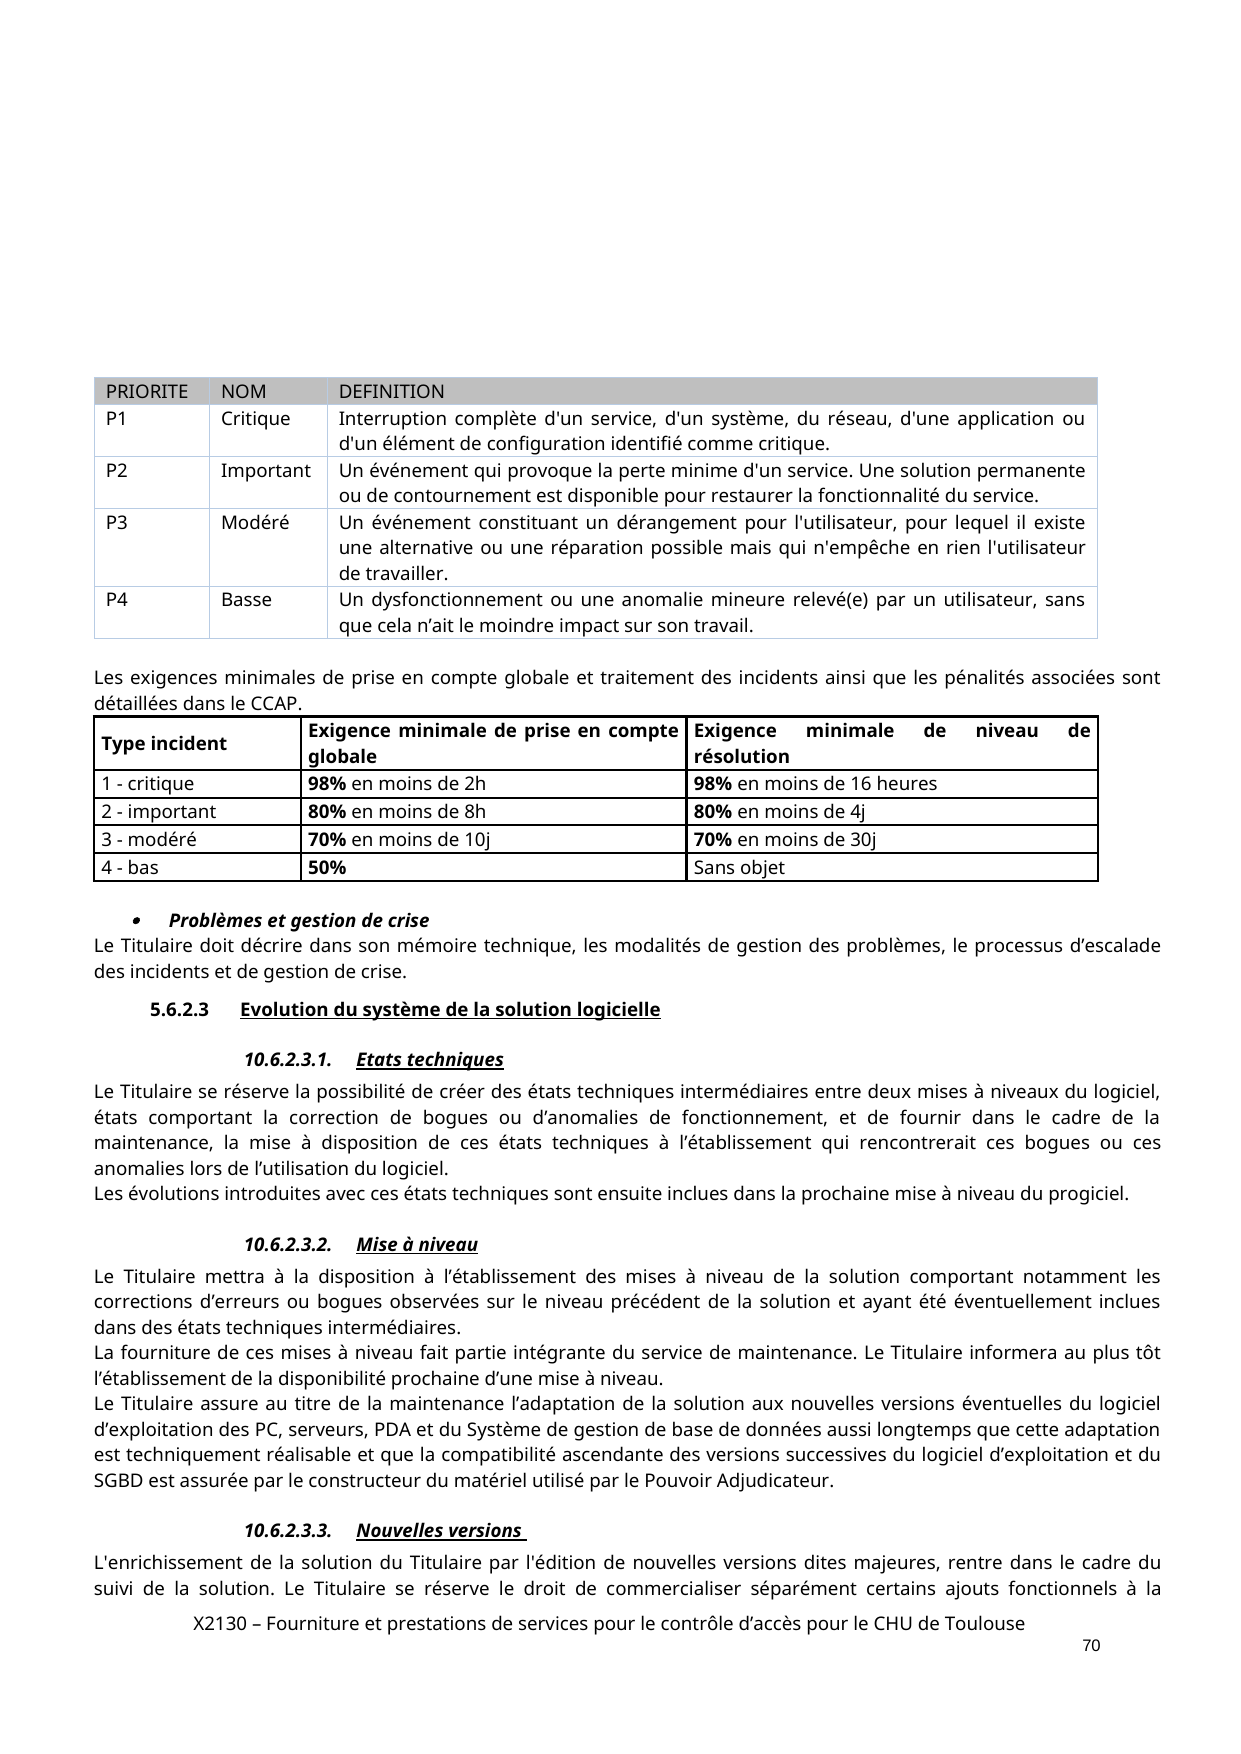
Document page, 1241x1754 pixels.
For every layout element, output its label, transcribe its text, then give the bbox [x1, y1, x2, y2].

table_cell Critique [210, 405, 327, 456]
text Le Titulaire mettra à la disposition à l’établissement des mises à niveau de la solution comportant notamment les corrections d’erreurs ou bogues observées sur le niveau précédent de la solution et ayant été éventuellement inclues dans des états techniques intermédiaires. [94, 1263, 1162, 1339]
table_header Exigence minimale de niveau de résolution [688, 718, 1097, 768]
text Le Titulaire se réserve la possibilité de créer des états techniques intermédiaires entre deux mises à niveaux du logiciel, états comportant la correction de bogues ou d’anomalies de fonctionnement, et de fournir dans le cadre de la maintenance, la mise à disposition de ces états techniques à l’établissement qui rencontrerait ces bogues ou ces anomalies lors de l’utilisation du logiciel. [94, 1078, 1162, 1181]
table_cell 1 - critique [95, 771, 300, 797]
list Problèmes et gestion de crise [131, 907, 1162, 933]
table_cell P1 [95, 405, 209, 456]
table_cell 70% en moins de 10j [302, 826, 685, 852]
table_cell 3 - modéré [95, 826, 300, 852]
table_header PRIORITE [95, 378, 209, 404]
table_cell P2 [95, 457, 209, 508]
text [94, 1549, 1162, 1600]
table_cell Basse [210, 587, 327, 638]
table_header Exigence minimale de prise en compte globale [302, 718, 685, 768]
table_header NOM [210, 378, 327, 404]
table_header Type incident [95, 718, 300, 768]
subtitle Mise à niveau [244, 1231, 1162, 1257]
table_cell 80% en moins de 4j [688, 799, 1097, 824]
table_cell 98% en moins de 2h [302, 771, 685, 797]
table_cell P4 [95, 587, 209, 638]
table_cell 4 - bas [95, 854, 300, 879]
table_cell Modéré [210, 509, 327, 586]
table_cell 80% en moins de 8h [302, 799, 685, 824]
table_cell 70% en moins de 30j [688, 826, 1097, 852]
subtitle Evolution du système de la solution logicielle [150, 996, 1162, 1022]
text La fourniture de ces mises à niveau fait partie intégrante du service de maintenance. Le Titulaire informera au plus tôt l’établissement de la disponibilité prochaine d’une mise à niveau. [94, 1339, 1162, 1391]
table_cell Un événement qui provoque la perte minime d'un service. Une solution permanente ou de contournement est disponible pour restaurer la fonctionnalité du service. [328, 457, 1097, 508]
text Le Titulaire doit décrire dans son mémoire technique, les modalités de gestion des problèmes, le processus d’escalade des incidents et de gestion de crise. [94, 933, 1162, 984]
text Le Titulaire assure au titre de la maintenance l’adaptation de la solution aux nouvelles versions éventuelles du logiciel d’exploitation des PC, serveurs, PDA et du Système de gestion de base de données aussi longtemps que cette adaptation est techniquement réalisable et que la compatibilité ascendante des versions successives du logiciel d’exploitation et du SGBD est assurée par le constructeur du matériel utilisé par le Pouvoir Adjudicateur. [94, 1391, 1162, 1493]
table_cell 2 - important [95, 799, 300, 824]
table_cell 50% [302, 854, 685, 879]
table_cell Sans objet [688, 854, 1097, 879]
table_cell P3 [95, 509, 209, 586]
table_cell Interruption complète d'un service, d'un système, du réseau, d'une application ou d'un élément de configuration identifié comme critique. [328, 405, 1097, 456]
table_header DEFINITION [328, 378, 1097, 404]
text Les évolutions introduites avec ces états techniques sont ensuite inclues dans la prochaine mise à niveau du progiciel. [94, 1181, 1162, 1206]
table_cell 98% en moins de 16 heures [688, 771, 1097, 797]
table_cell Important [210, 457, 327, 508]
table_cell Un événement constituant un dérangement pour l'utilisateur, pour lequel il existe une alternative ou une réparation possible mais qui n'empêche en rien l'utilisateur de travailler. [328, 509, 1097, 586]
text Les exigences minimales de prise en compte globale et traitement des incidents ainsi que les pénalités associées sont détaillées dans le CCAP. [94, 664, 1162, 715]
subtitle Etats techniques [244, 1047, 1162, 1072]
table_cell Un dysfonctionnement ou une anomalie mineure relevé(e) par un utilisateur, sans que cela n’ait le moindre impact sur son travail. [328, 587, 1097, 638]
subtitle Nouvelles versions [244, 1518, 1162, 1543]
